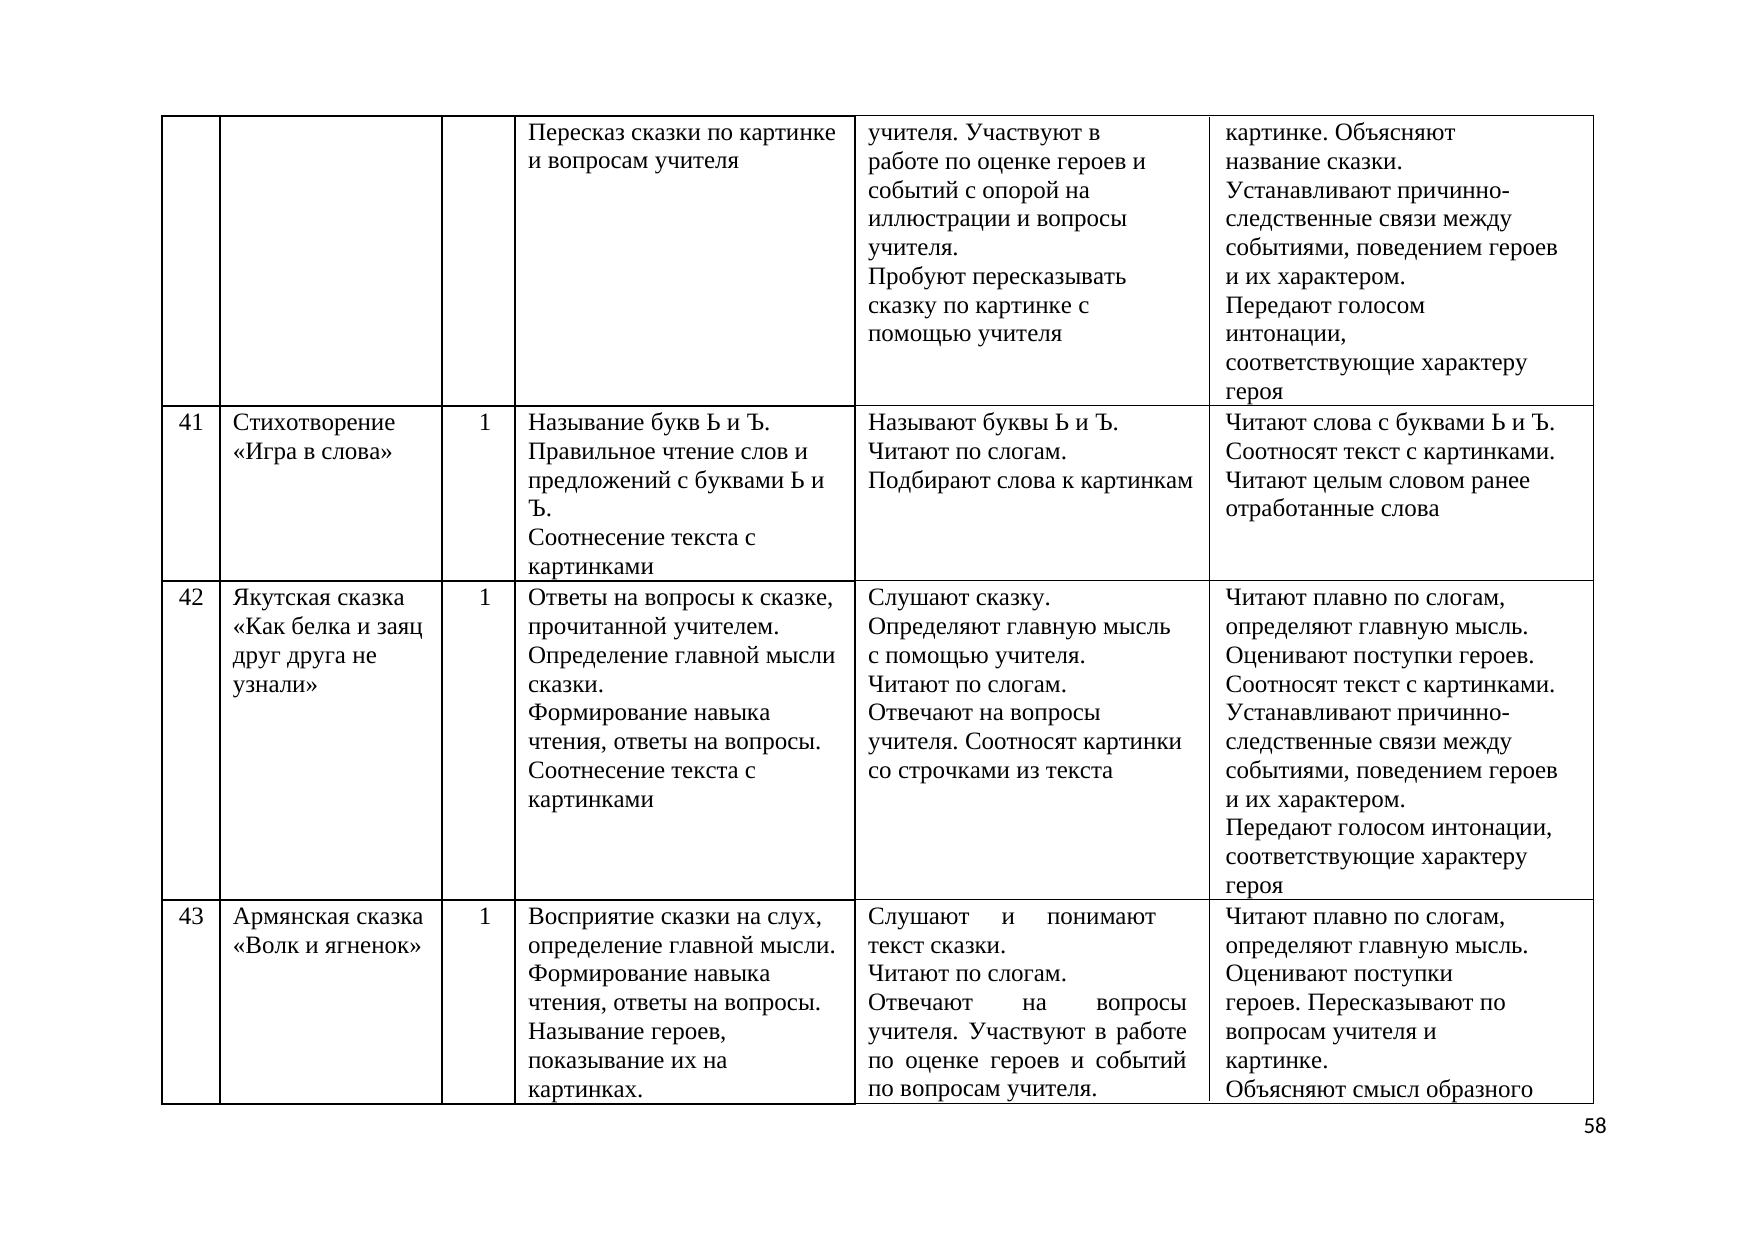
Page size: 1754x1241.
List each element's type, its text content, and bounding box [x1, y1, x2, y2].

table_cell 1 [443, 117, 514, 405]
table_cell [516, 901, 854, 1102]
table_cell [221, 901, 441, 1102]
table_cell Называние букв Ь и Ъ. Правильное чтение слов и предложений с буквами Ь и Ъ. Соотнесение текста с картинками [516, 407, 854, 580]
table_cell Читают плавно по слогам, определяют главную мысль. Оценивают поступки героев. Соотносят текст с картинками. Устанавливают причинно- следственные связи между событиями, поведением героев и их характером. Передают голосом интонации, соответствующие характеру героя [1210, 581, 1593, 899]
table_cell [221, 117, 441, 405]
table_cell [1210, 900, 1593, 1102]
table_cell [1210, 116, 1593, 405]
table_cell Ответы на вопросы к сказке, прочитанной учителем. Определение главной мысли сказки. Формирование навыка чтения, ответы на вопросы. Соотнесение текста с картинками [516, 582, 854, 899]
table_cell 1 [443, 407, 514, 580]
table_cell 1 [443, 582, 514, 899]
table_cell 43 [163, 901, 219, 1102]
table_cell Якутская сказка «Как белка и заяц друг друга не узнали» [221, 582, 441, 899]
table_cell Читают слова с буквами Ь и Ъ. Соотносят текст с картинками. Читают целым словом ранее отработанные слова [1210, 406, 1593, 580]
table_cell 40 [163, 117, 219, 405]
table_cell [856, 116, 1209, 405]
table_cell Слушают сказку. Определяют главную мысль с помощью учителя. Читают по слогам. Отвечают на вопросы учителя. Соотносят картинки со строчками из текста [856, 581, 1209, 899]
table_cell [856, 900, 1210, 1102]
table_cell Называют буквы Ь и Ъ. Читают по слогам. Подбирают слова к картинкам [856, 406, 1209, 580]
table_cell 42 [163, 582, 219, 899]
table_cell Стихотворение «Игра в слова» [221, 407, 441, 580]
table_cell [516, 117, 854, 405]
table_cell 1 [443, 901, 514, 1102]
table_cell 41 [163, 407, 219, 580]
